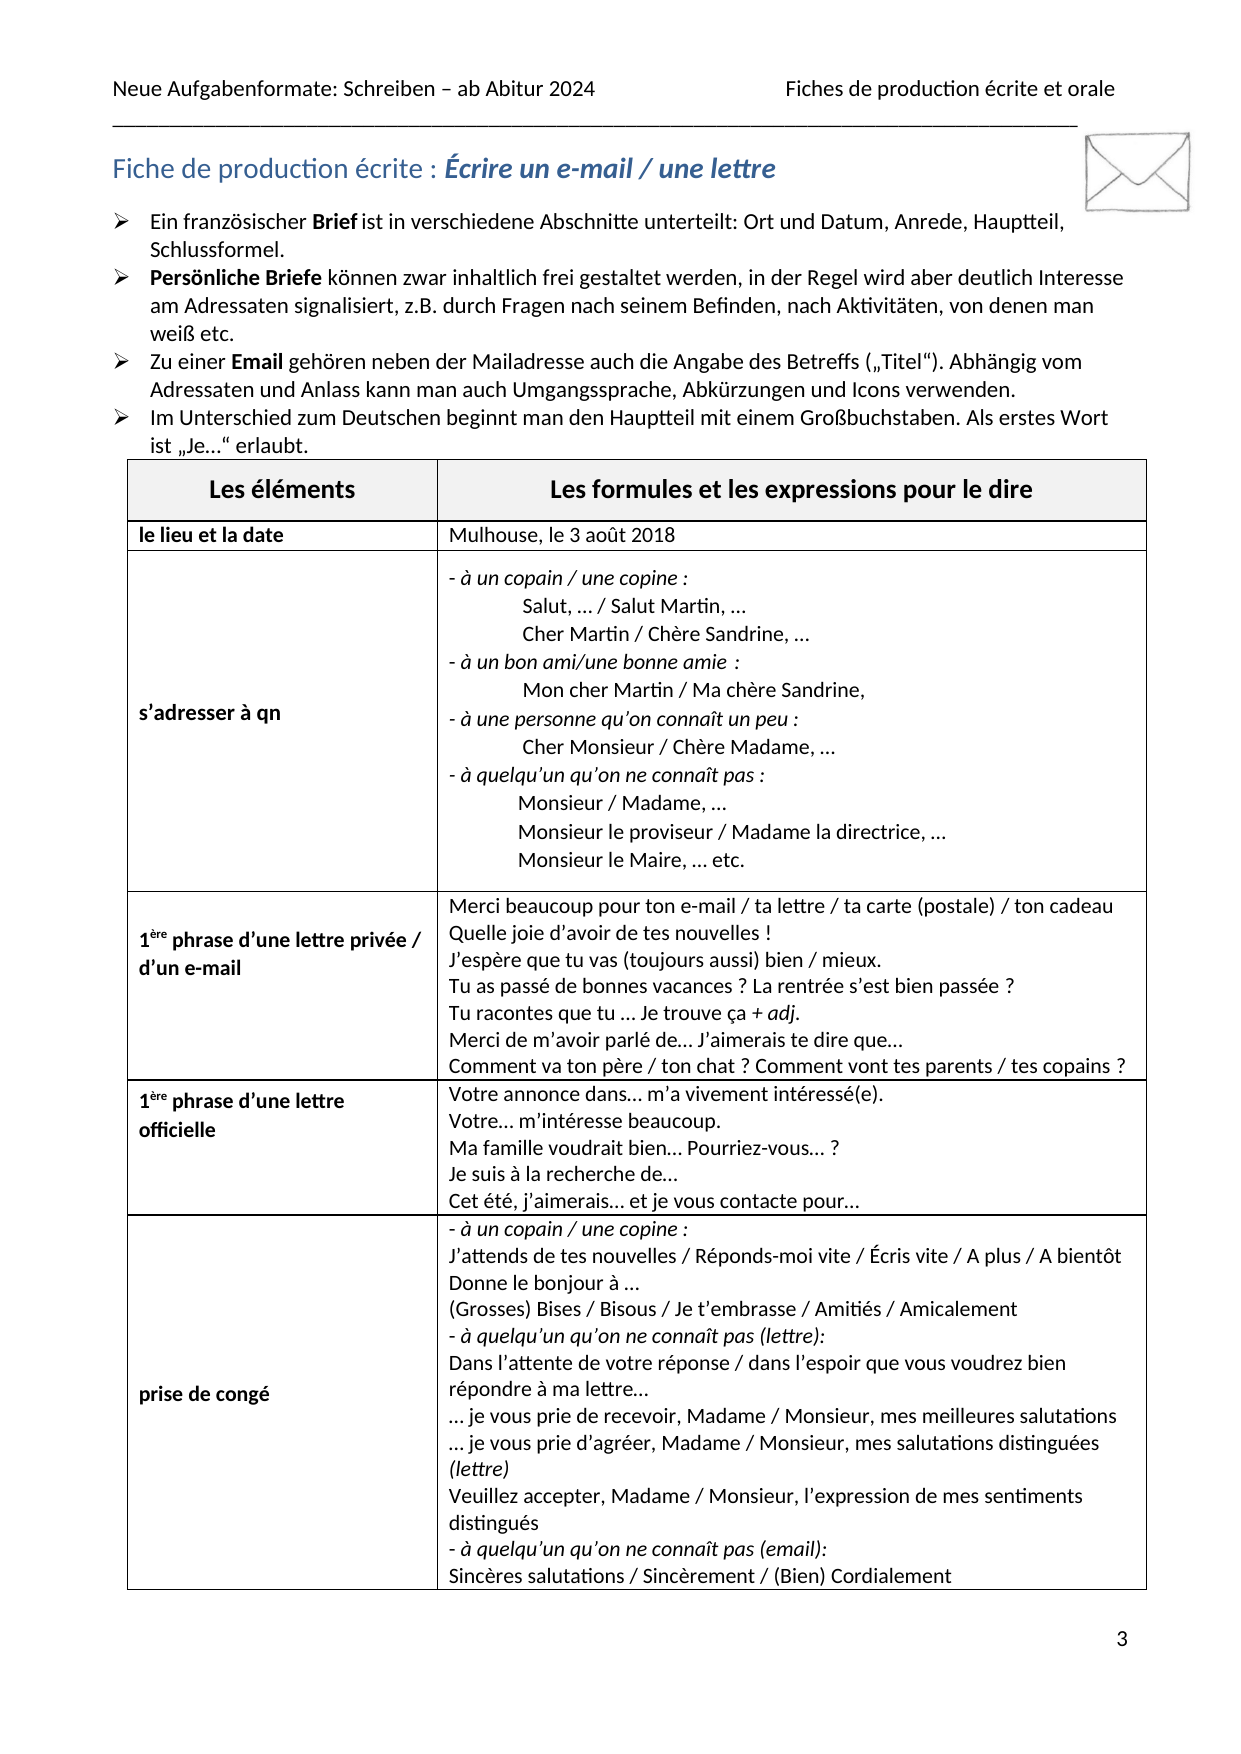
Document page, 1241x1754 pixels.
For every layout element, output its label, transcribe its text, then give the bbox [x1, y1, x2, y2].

table_cell 1ère phrase d’une lettre privée / d’un e-mail [128, 892, 437, 1079]
table_cell Mulhouse, le 3 août 2018 [438, 522, 1146, 550]
list Im Unterschied zum Deutschen beginnt man den Hauptteil mit einem Großbuchstaben. Als erstes Wort ist „Je…“ erlaubt. [112, 403, 1128, 459]
table_header Les formules et les expressions pour le dire [438, 460, 1146, 520]
subtitle Fiche de production écrite : Écrire un e-mail / une lettre [112, 150, 1077, 186]
table_header Les éléments [128, 460, 437, 520]
table_cell s’adresser à qn [128, 551, 437, 891]
table_cell 1ère phrase d’une lettre officielle [128, 1081, 437, 1214]
list Persönliche Briefe können zwar inhaltlich frei gestaltet werden, in der Regel wird aber deutlich Interesse am Adressaten signalisiert, z.B. durch Fragen nach seinem Befinden, nach Aktivitäten, von denen man weiß etc. [112, 263, 1128, 347]
table_cell le lieu et la date [128, 522, 437, 550]
table_cell Merci beaucoup pour ton e-mail / ta lettre / ta carte (postale) / ton cadeau Quelle joie d’avoir de tes nouvelles ! J’espère que tu vas (toujours aussi) bien / mieux. Tu as passé de bonnes vacances ? La rentrée s’est bien passée ? Tu racontes que tu … Je trouve ça + adj. Merci de m’avoir parlé de… J’aimerais te dire que… Comment va ton père / ton chat ? Comment vont tes parents / tes copains ? [438, 892, 1146, 1079]
picture [1077, 114, 1198, 234]
list Zu einer Email gehören neben der Mailadresse auch die Angabe des Betreffs („Titel“). Abhängig vom Adressaten und Anlass kann man auch Umgangssprache, Abkürzungen und Icons verwenden. [112, 347, 1128, 403]
list Ein französischer Brief ist in verschiedene Abschnitte unterteilt: Ort und Datum, Anrede, Hauptteil, Schlussformel. [112, 207, 1128, 263]
table_cell - à un copain / une copine : Salut, … / Salut Martin, … Cher Martin / Chère Sandrine, … - à un bon ami/une bonne amie : Mon cher Martin / Ma chère Sandrine, - à une personne qu’on connaît un peu : Cher Monsieur / Chère Madame, … - à quelqu’un qu’on ne connaît pas : Monsieur / Madame, … Monsieur le proviseur / Madame la directrice, … Monsieur le Maire, … etc. [438, 551, 1146, 891]
table_cell prise de congé [128, 1216, 437, 1589]
table_cell - à un copain / une copine : J’attends de tes nouvelles / Réponds-moi vite / Écris vite / A plus / A bientôt Donne le bonjour à … (Grosses) Bises / Bisous / Je t’embrasse / Amitiés / Amicalement - à quelqu’un qu’on ne connaît pas (lettre): Dans l’attente de votre réponse / dans l’espoir que vous voudrez bien répondre à ma lettre… … je vous prie de recevoir, Madame / Monsieur, mes meilleures salutations … je vous prie d’agréer, Madame / Monsieur, mes salutations distinguées (lettre) Veuillez accepter, Madame / Monsieur, l’expression de mes sentiments distingués - à quelqu’un qu’on ne connaît pas (email): Sincères salutations / Sincèrement / (Bien) Cordialement [438, 1216, 1146, 1589]
table_cell Votre annonce dans… m’a vivement intéressé(e). Votre… m’intéresse beaucoup. Ma famille voudrait bien… Pourriez-vous… ? Je suis à la recherche de… Cet été, j’aimerais… et je vous contacte pour… [438, 1081, 1146, 1214]
